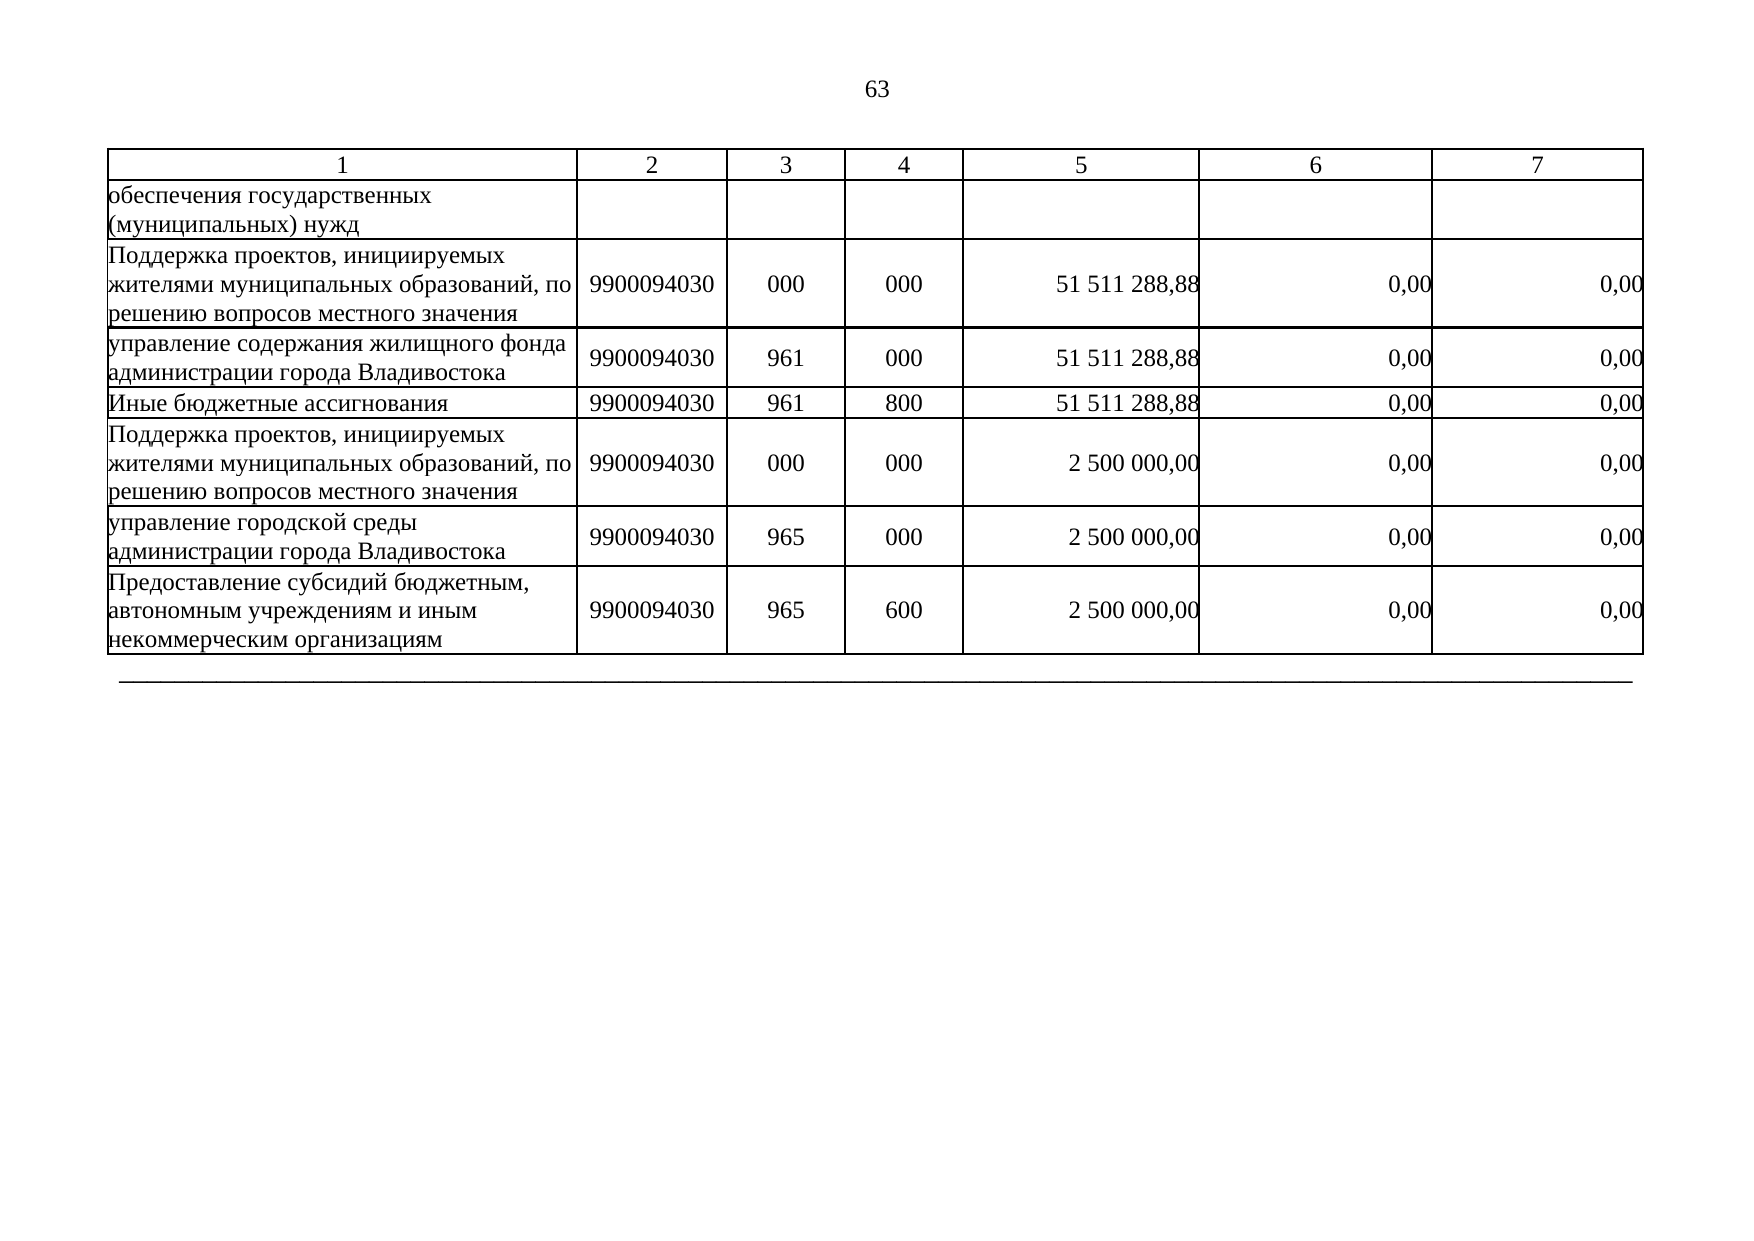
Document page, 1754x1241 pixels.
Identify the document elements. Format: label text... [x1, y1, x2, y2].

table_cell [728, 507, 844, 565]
table_header 4 [846, 150, 962, 178]
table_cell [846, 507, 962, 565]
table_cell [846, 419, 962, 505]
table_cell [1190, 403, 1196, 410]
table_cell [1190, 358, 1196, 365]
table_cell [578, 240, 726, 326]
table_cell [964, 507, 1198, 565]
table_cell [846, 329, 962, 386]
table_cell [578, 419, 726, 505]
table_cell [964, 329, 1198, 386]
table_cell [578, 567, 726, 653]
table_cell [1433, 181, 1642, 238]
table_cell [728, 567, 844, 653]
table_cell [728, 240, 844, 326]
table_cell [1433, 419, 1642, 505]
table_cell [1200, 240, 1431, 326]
text _____________________________________________________________________________________________________________ [118, 655, 1636, 684]
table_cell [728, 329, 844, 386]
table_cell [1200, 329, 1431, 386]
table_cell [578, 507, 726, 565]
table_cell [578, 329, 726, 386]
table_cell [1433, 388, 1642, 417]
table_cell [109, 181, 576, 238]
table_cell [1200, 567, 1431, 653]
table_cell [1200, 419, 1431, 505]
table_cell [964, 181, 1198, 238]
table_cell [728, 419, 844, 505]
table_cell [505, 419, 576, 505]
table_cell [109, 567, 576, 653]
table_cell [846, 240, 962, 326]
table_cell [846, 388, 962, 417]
table_header 2 [578, 150, 726, 178]
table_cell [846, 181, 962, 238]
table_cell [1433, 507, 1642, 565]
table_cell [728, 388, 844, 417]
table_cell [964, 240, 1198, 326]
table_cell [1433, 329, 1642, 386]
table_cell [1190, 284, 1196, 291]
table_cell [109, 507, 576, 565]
table_header 3 [728, 150, 844, 178]
table_header 1 [109, 150, 576, 178]
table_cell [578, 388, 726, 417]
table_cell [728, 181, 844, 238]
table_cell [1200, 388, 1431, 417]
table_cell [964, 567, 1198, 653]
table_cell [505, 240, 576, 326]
table_header 5 [964, 150, 1198, 178]
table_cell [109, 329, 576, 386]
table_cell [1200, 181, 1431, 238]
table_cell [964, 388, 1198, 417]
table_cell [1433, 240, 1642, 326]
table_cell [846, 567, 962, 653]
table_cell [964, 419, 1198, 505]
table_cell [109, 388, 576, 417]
table_header 7 [1433, 150, 1642, 178]
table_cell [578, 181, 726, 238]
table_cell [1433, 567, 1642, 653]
table_header 6 [1200, 150, 1431, 178]
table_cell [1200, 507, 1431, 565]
